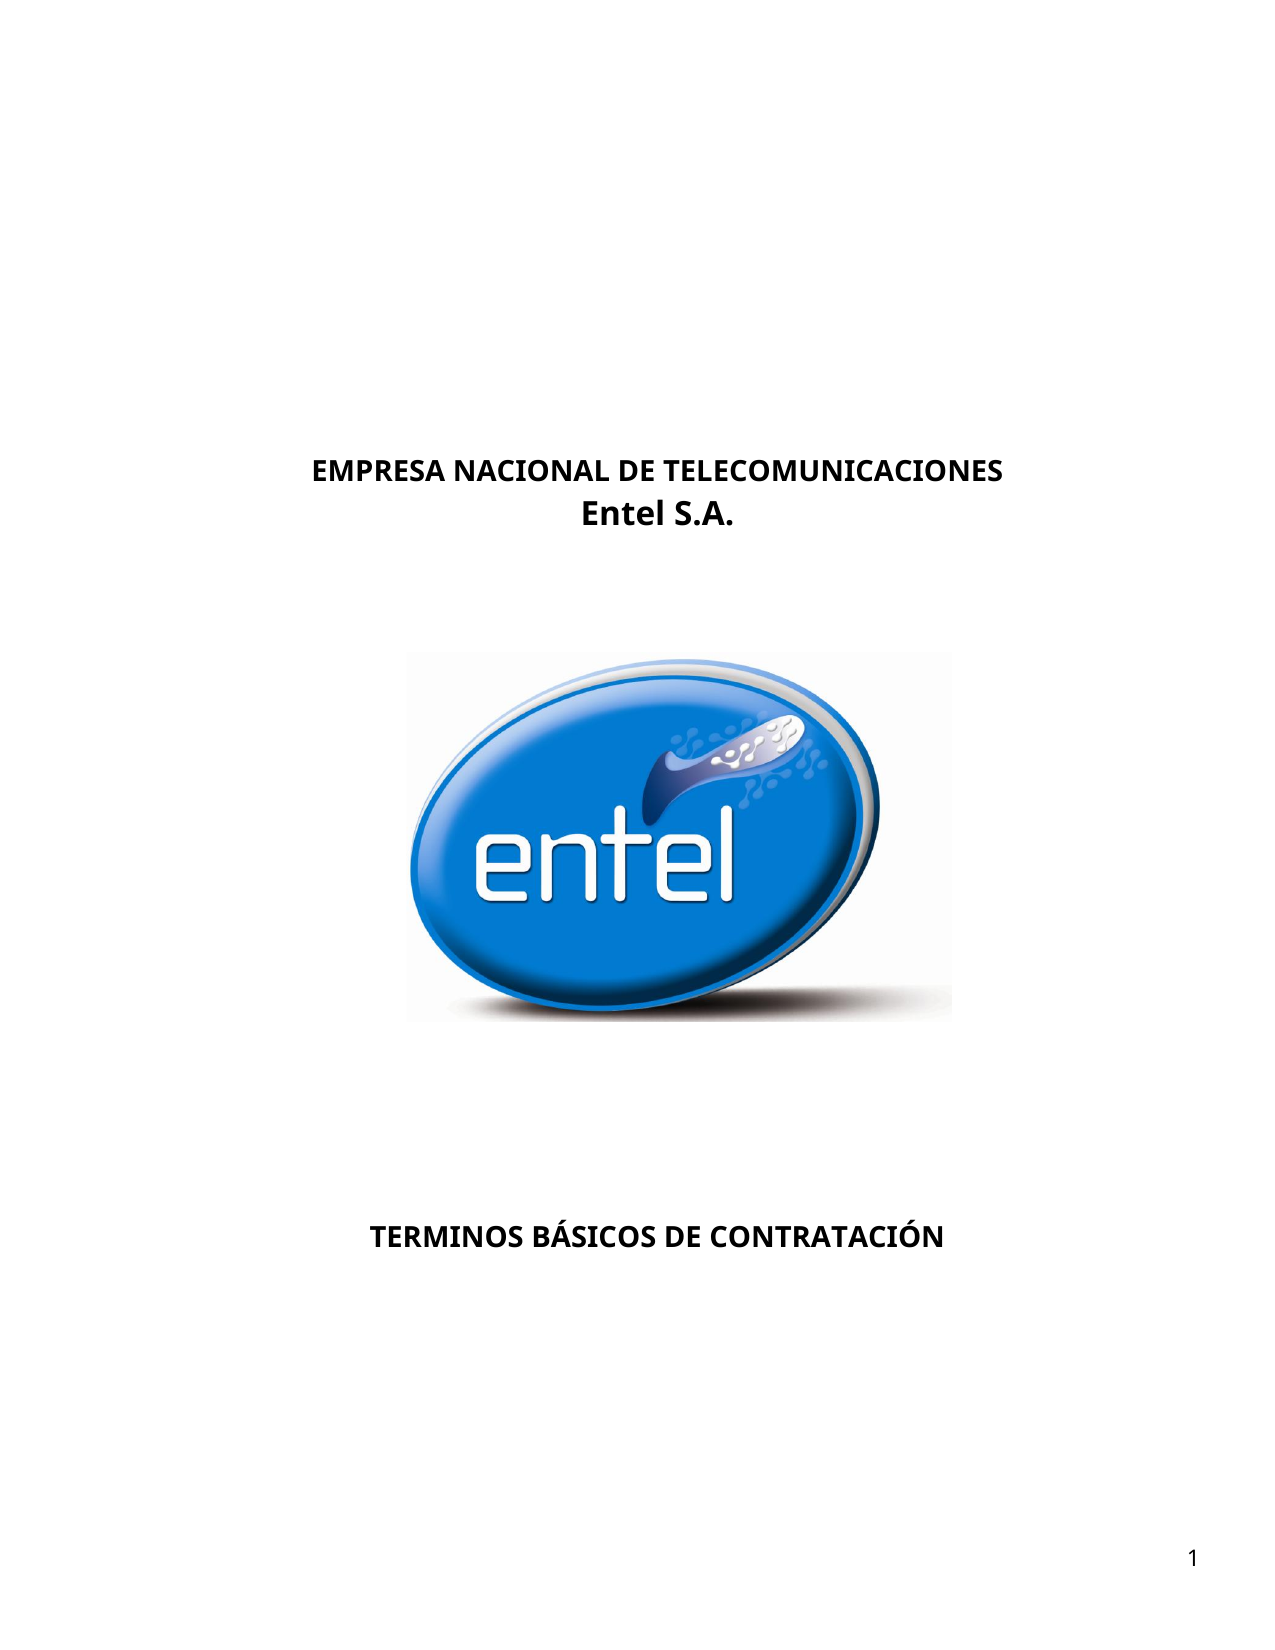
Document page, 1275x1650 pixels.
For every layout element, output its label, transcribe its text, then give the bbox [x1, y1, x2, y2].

text EMPRESA NACIONAL DE TELECOMUNICACIONES [177, 450, 1137, 490]
text TERMINOS BÁSICOS DE CONTRATACIÓN [177, 1216, 1137, 1256]
text Entel S.A. [177, 490, 1137, 535]
picture [406, 652, 952, 1022]
